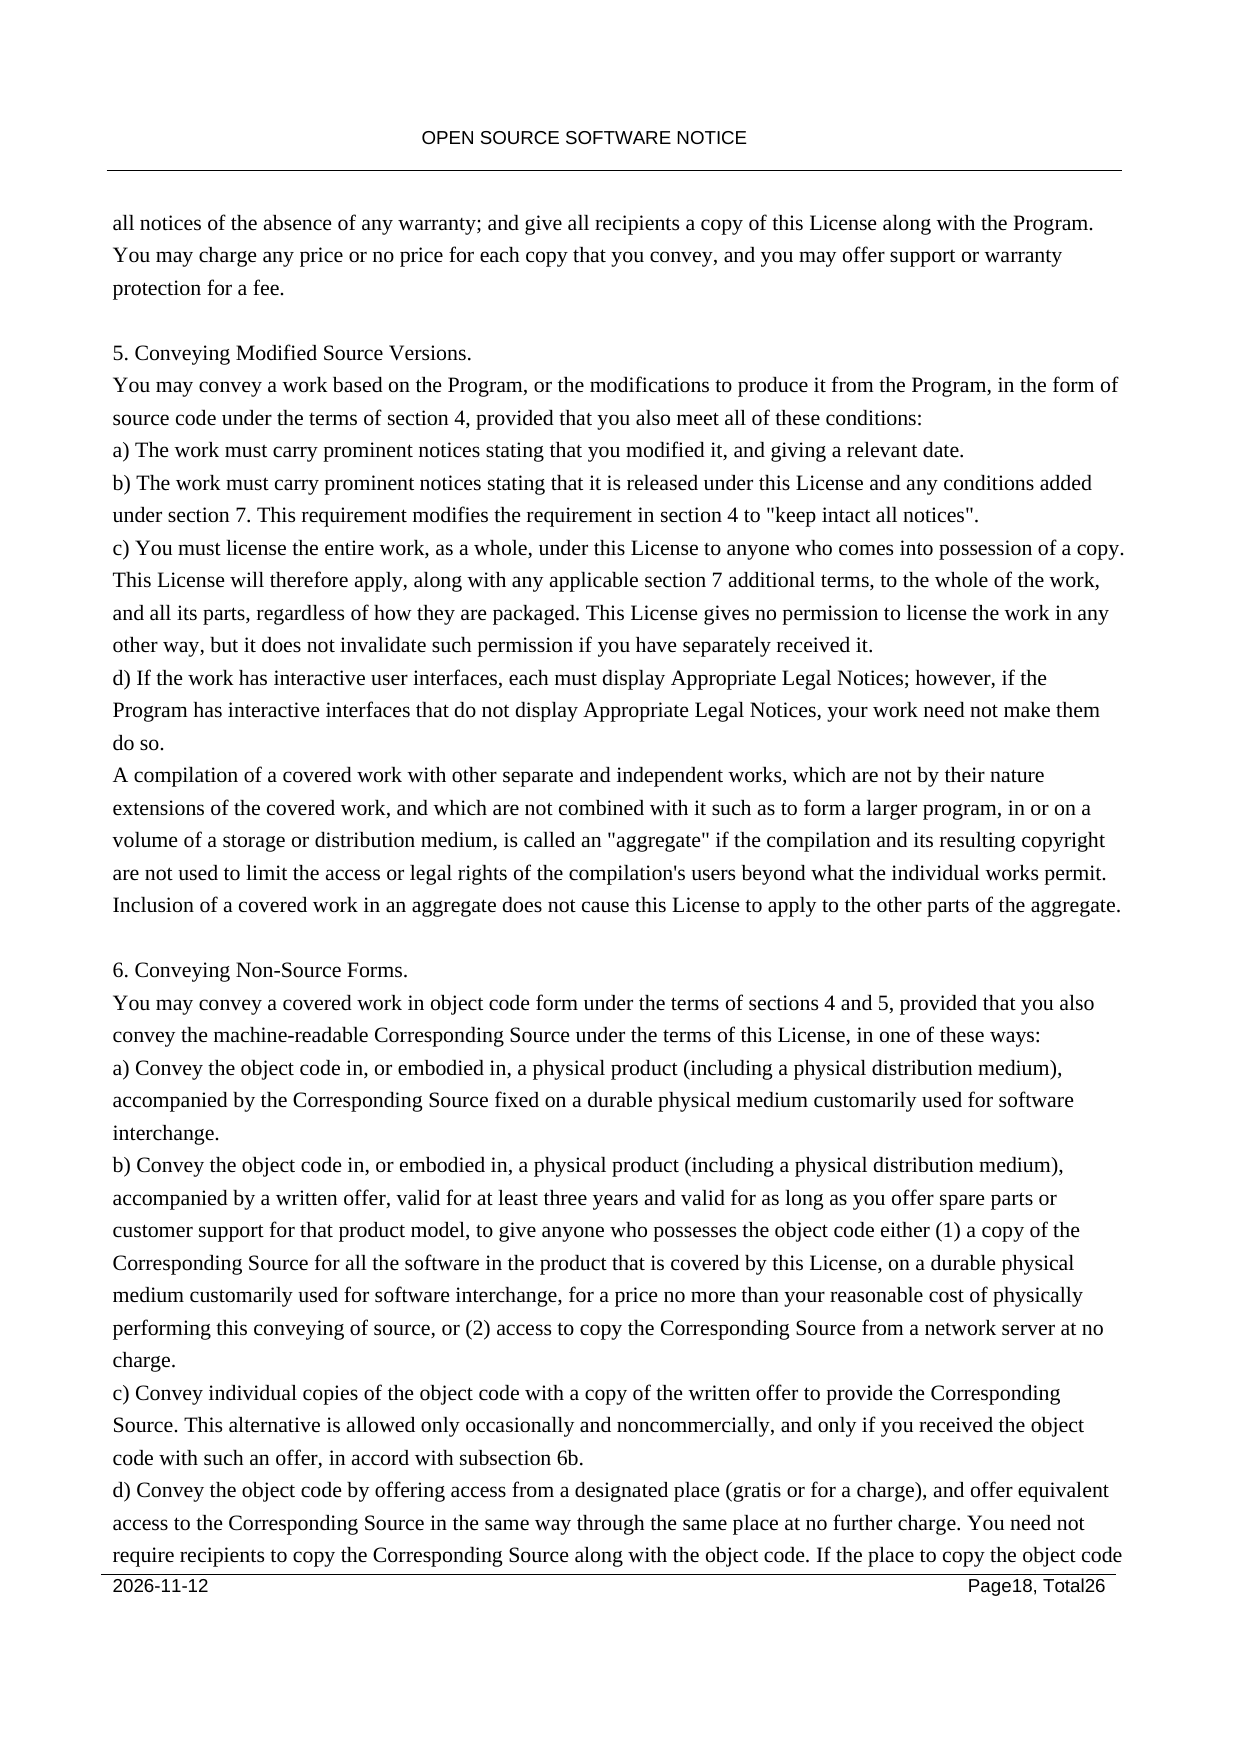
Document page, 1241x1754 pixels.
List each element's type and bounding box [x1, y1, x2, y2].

text [112, 206, 1128, 1571]
